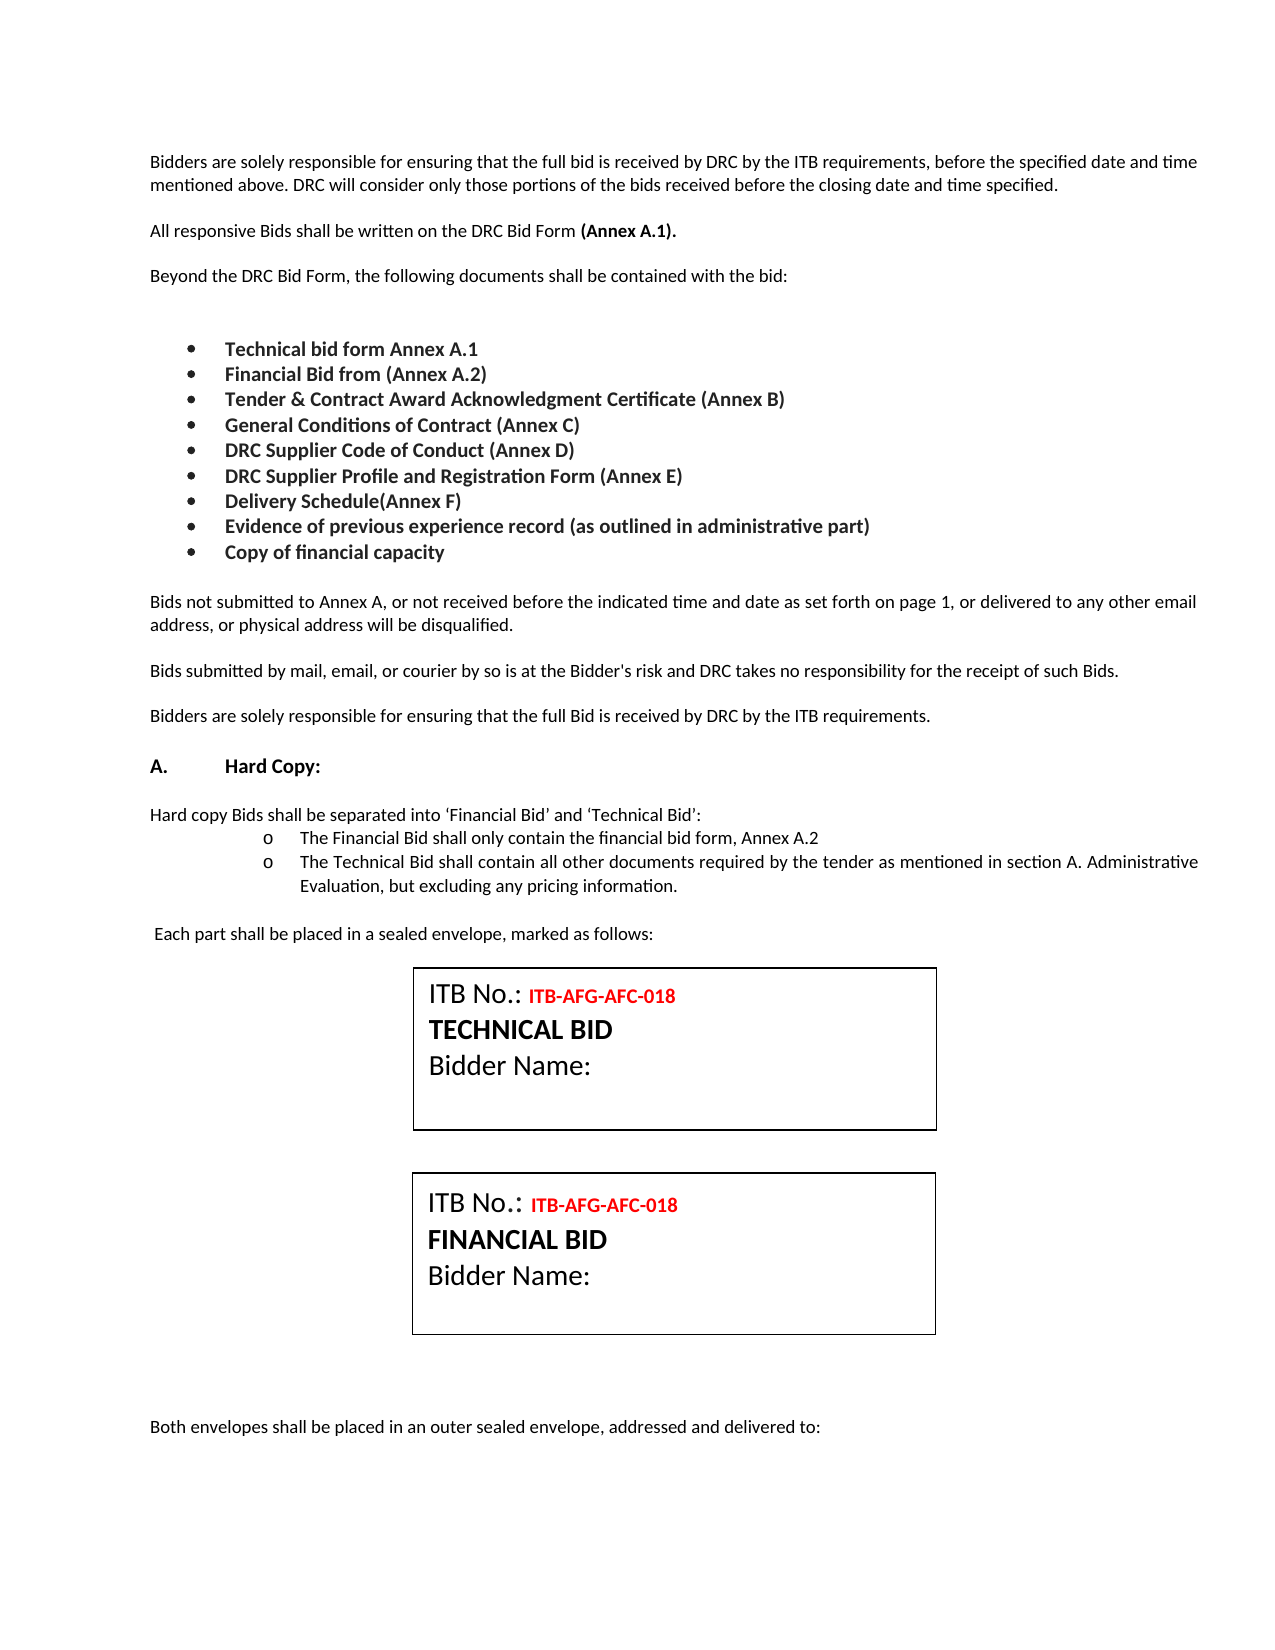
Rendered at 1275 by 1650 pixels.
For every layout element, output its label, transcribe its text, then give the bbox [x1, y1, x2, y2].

text Bidders are solely responsible for ensuring that the full bid is received by DRC by the ITB requirements, before the specified date and time mentioned above. DRC will consider only those portions of the bids received before the closing date and time specified. [150, 150, 1200, 196]
text Beyond the DRC Bid Form, the following documents shall be contained with the bid: [150, 264, 1200, 287]
list General Conditions of Contract (Annex C) [187, 412, 1200, 437]
list Delivery Schedule(Annex F) [187, 488, 1200, 514]
list Copy of financial capacity [187, 539, 1200, 564]
text Both envelopes shall be placed in an outer sealed envelope, addressed and delivered to: [150, 1415, 1200, 1438]
list Tender & Contract Award Acknowledgment Certificate (Annex B) [187, 387, 1200, 412]
list The Financial Bid shall only contain the financial bid form, Annex A.2 [262, 826, 1200, 850]
list DRC Supplier Profile and Registration Form (Annex E) [187, 463, 1200, 488]
text Bidders are solely responsible for ensuring that the full Bid is received by DRC by the ITB requirements. [150, 704, 1200, 727]
text Each part shall be placed in a sealed envelope, marked as follows: [150, 922, 1200, 945]
list DRC Supplier Code of Conduct (Annex D) [187, 437, 1200, 463]
text Bids not submitted to Annex A, or not received before the indicated time and date as set forth on page 1, or delivered to any other email address, or physical address will be disqualified. [150, 590, 1200, 636]
list Financial Bid from (Annex A.2) [187, 361, 1200, 387]
list The Technical Bid shall contain all other documents required by the tender as mentioned in section A. Administrative Evaluation, but excluding any pricing information. [262, 850, 1200, 897]
list Evidence of previous experience record (as outlined in administrative part) [187, 514, 1200, 539]
list Technical bid form Annex A.1 [187, 336, 1200, 361]
text All responsive Bids shall be written on the DRC Bid Form (Annex A.1). [150, 219, 1200, 242]
text Hard copy Bids shall be separated into ‘Financial Bid’ and ‘Technical Bid’: [150, 803, 1200, 826]
text Bids submitted by mail, email, or courier by so is at the Bidder's risk and DRC takes no responsibility for the receipt of such Bids. [150, 659, 1200, 682]
subtitle Hard Copy: [150, 753, 1200, 778]
